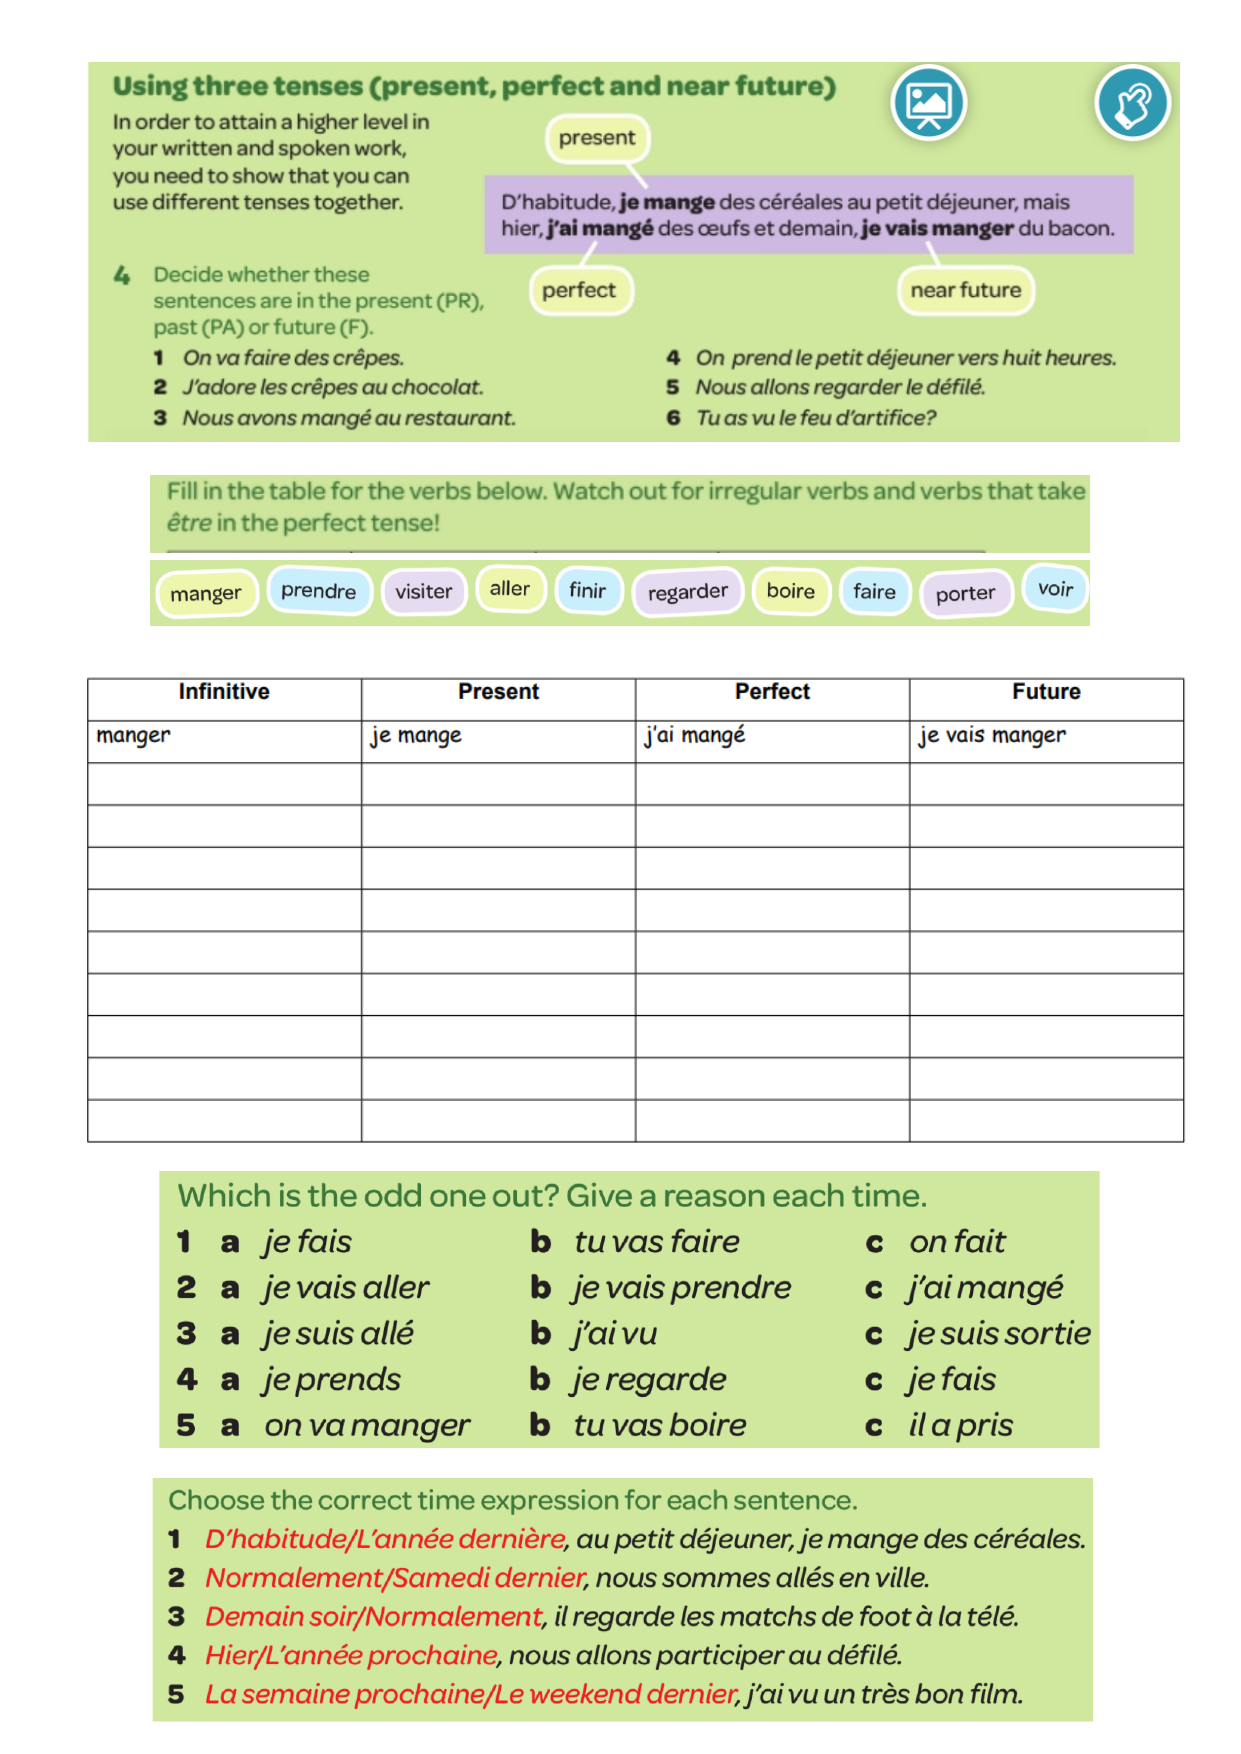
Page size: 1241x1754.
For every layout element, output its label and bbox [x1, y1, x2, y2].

picture [67, 668, 1207, 1157]
picture [150, 560, 1091, 626]
picture [152, 1478, 1093, 1722]
picture [88, 62, 1180, 442]
picture [150, 475, 1091, 553]
picture [159, 1171, 1100, 1452]
